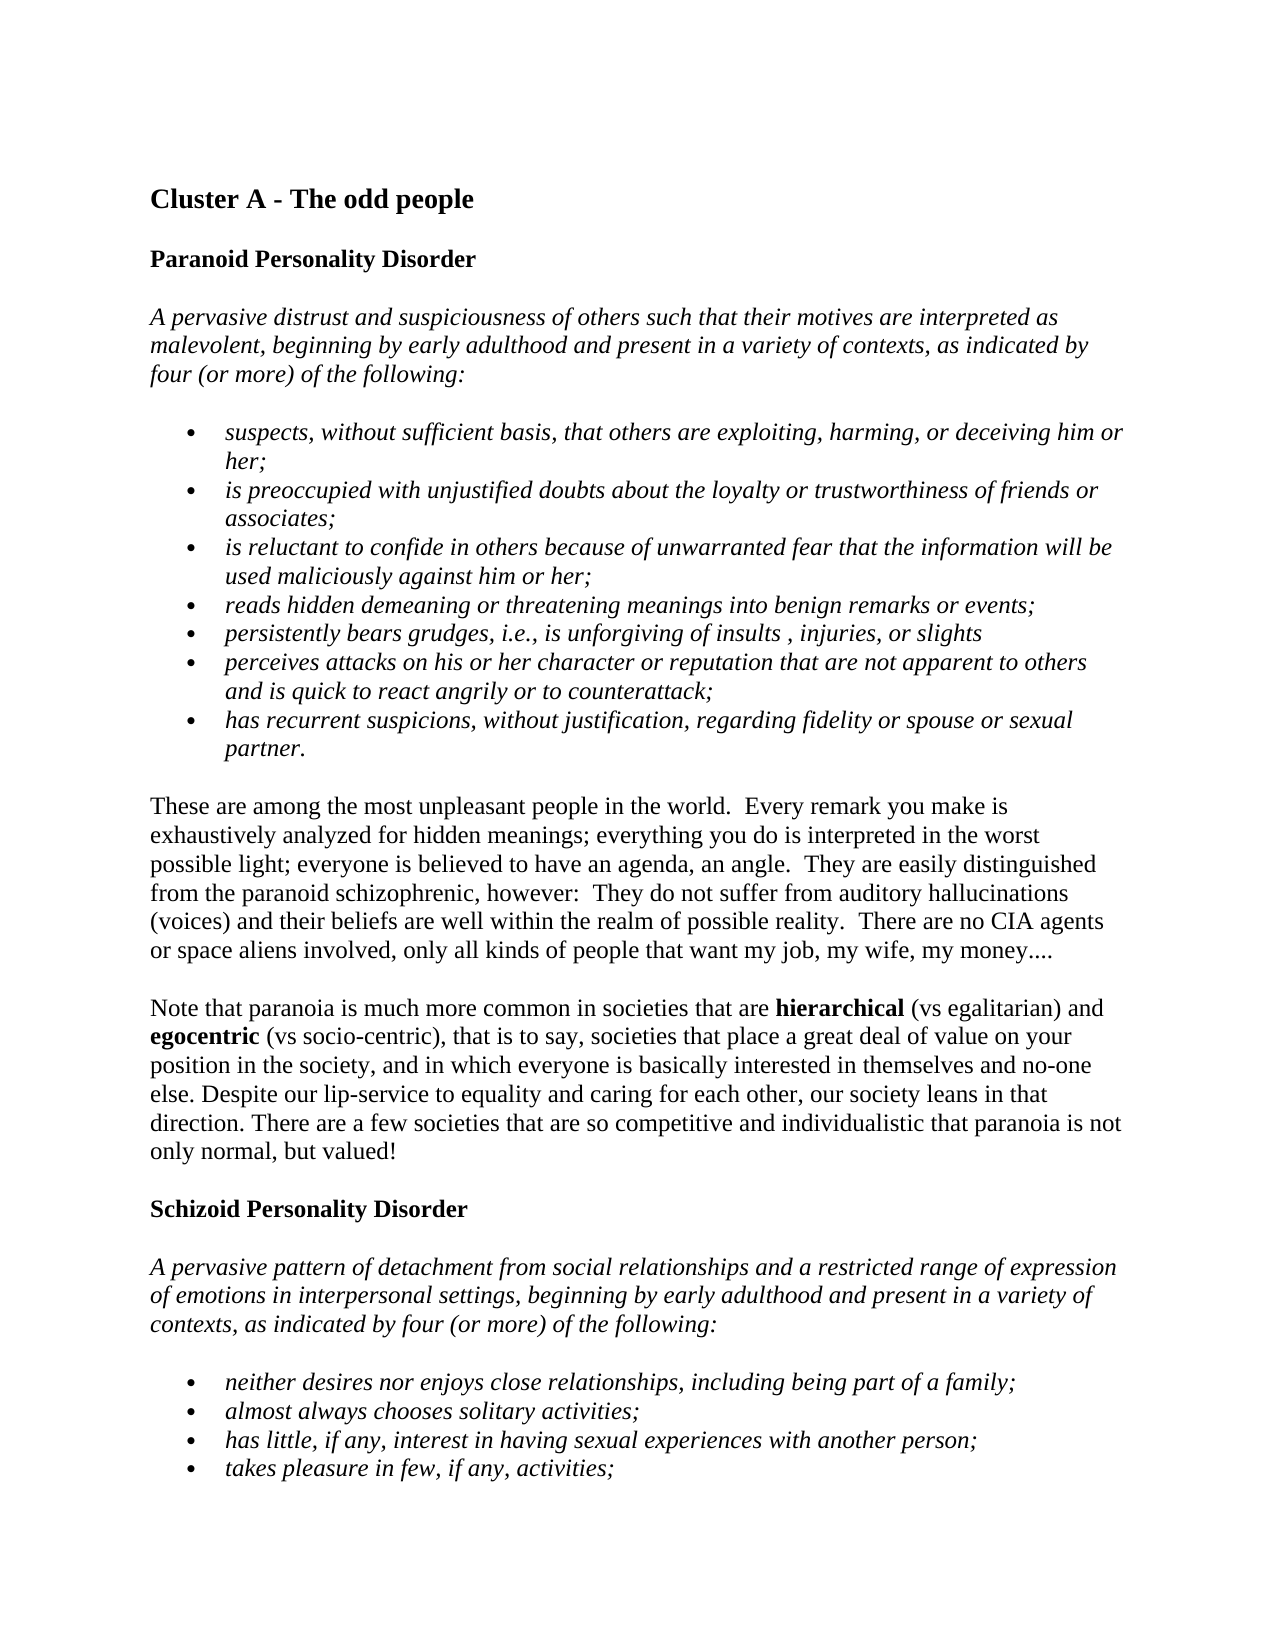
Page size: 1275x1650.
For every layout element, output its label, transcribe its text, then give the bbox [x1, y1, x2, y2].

list almost always chooses solitary activities; [187, 1396, 1125, 1425]
list suspects, without sufficient basis, that others are exploiting, harming, or deceiving him or her; [187, 417, 1125, 475]
text Cluster A - The odd people [150, 150, 1125, 215]
text Paranoid Personality Disorder [150, 244, 1125, 273]
list persistently bears grudges, i.e., is unforgiving of insults , injuries, or slights [187, 618, 1125, 647]
list takes pleasure in few, if any, activities; [187, 1453, 1125, 1482]
list is preoccupied with unjustified doubts about the loyalty or trustworthiness of friends or associates; [187, 475, 1125, 532]
text A pervasive distrust and suspiciousness of others such that their motives are interpreted as malevolent, beginning by early adulthood and present in a variety of contexts, as indicated by four (or more) of the following: [150, 302, 1125, 388]
list perceives attacks on his or her character or reputation that are not apparent to others and is quick to react angrily or to counterattack; [187, 647, 1125, 705]
list neither desires nor enjoys close relationships, including being part of a family; [187, 1367, 1125, 1396]
list reads hidden demeaning or threatening meanings into benign remarks or events; [187, 590, 1125, 618]
list has little, if any, interest in having sexual experiences with another person; [187, 1425, 1125, 1453]
list has recurrent suspicions, without justification, regarding fidelity or spouse or sexual partner. [187, 705, 1125, 762]
list is reluctant to confide in others because of unwarranted fear that the information will be used maliciously against him or her; [187, 532, 1125, 590]
text A pervasive pattern of detachment from social relationships and a restricted range of expression of emotions in interpersonal settings, beginning by early adulthood and present in a variety of contexts, as indicated by four (or more) of the following: [150, 1252, 1125, 1338]
text These are among the most unpleasant people in the world. Every remark you make is exhaustively analyzed for hidden meanings; everything you do is interpreted in the worst possible light; everyone is believed to have an agenda, an angle. They are easily distinguished from the paranoid schizophrenic, however: They do not suffer from auditory hallucinations (voices) and their beliefs are well within the realm of possible reality. There are no CIA agents or space aliens involved, only all kinds of people that want my job, my wife, my money.... Note that paranoia is much more common in societies that are hierarchical (vs egalitarian) and egocentric (vs socio-centric), that is to say, societies that place a great deal of value on your position in the society, and in which everyone is basically interested in themselves and no-one else. Despite our lip-service to equality and caring for each other, our society leans in that direction. There are a few societies that are so competitive and individualistic that paranoia is not only normal, but valued! Schizoid Personality Disorder [150, 791, 1125, 1223]
